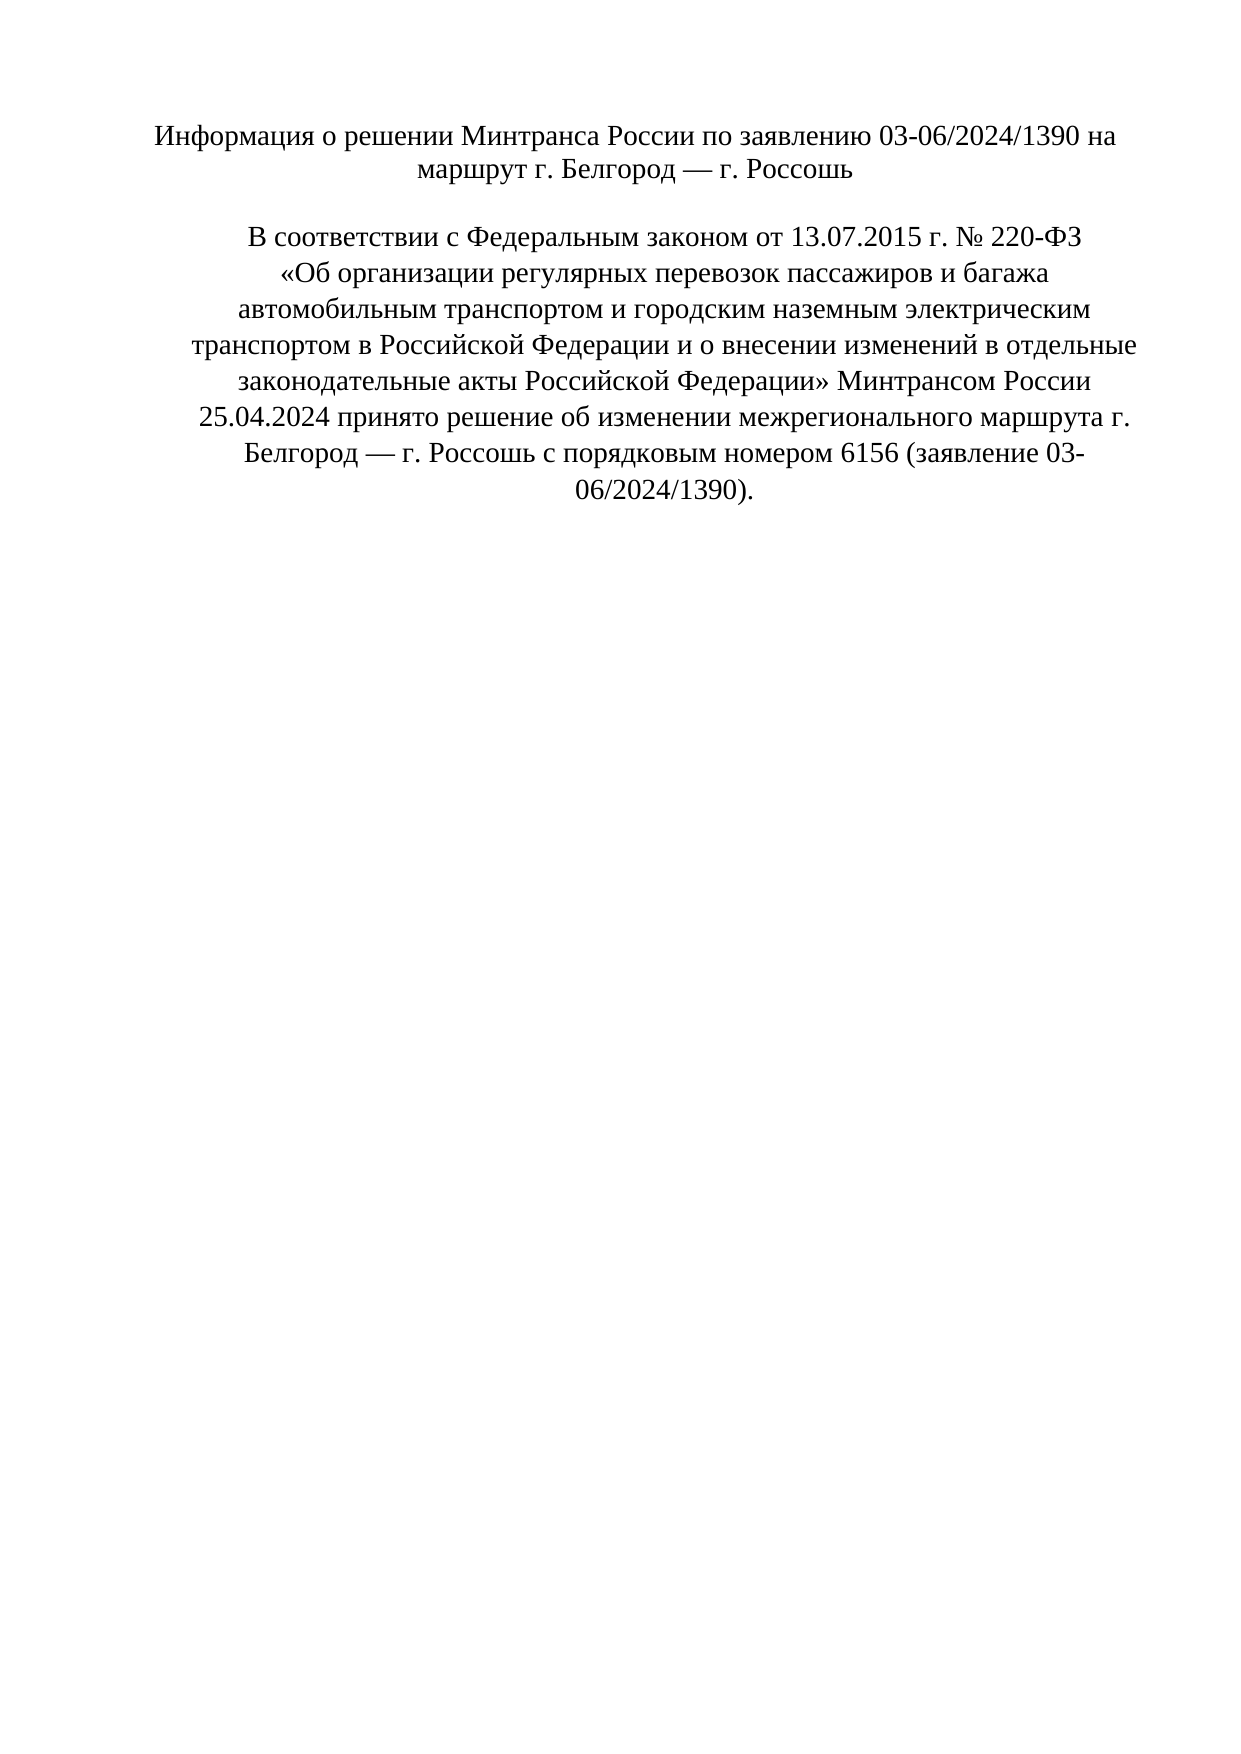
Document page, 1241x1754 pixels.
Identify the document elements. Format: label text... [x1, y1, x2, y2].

text В соответствии с Федеральным законом от 13.07.2015 г. № 220-ФЗ «Об организации регулярных перевозок пассажиров и багажа автомобильным транспортом и городским наземным электрическим транспортом в Российской Федерации и о внесении изменений в отдельные законодательные акты Российской Федерации» Минтрансом России 25.04.2024 принято решение об изменении межрегионального маршрута г. Белгород — г. Россошь с порядковым номером 6156 (заявление 03-06/2024/1390). [177, 219, 1152, 505]
text Информация о решении Минтранса России по заявлению 03-06/2024/1390 на маршрут г. Белгород — г. Россошь [118, 118, 1152, 185]
